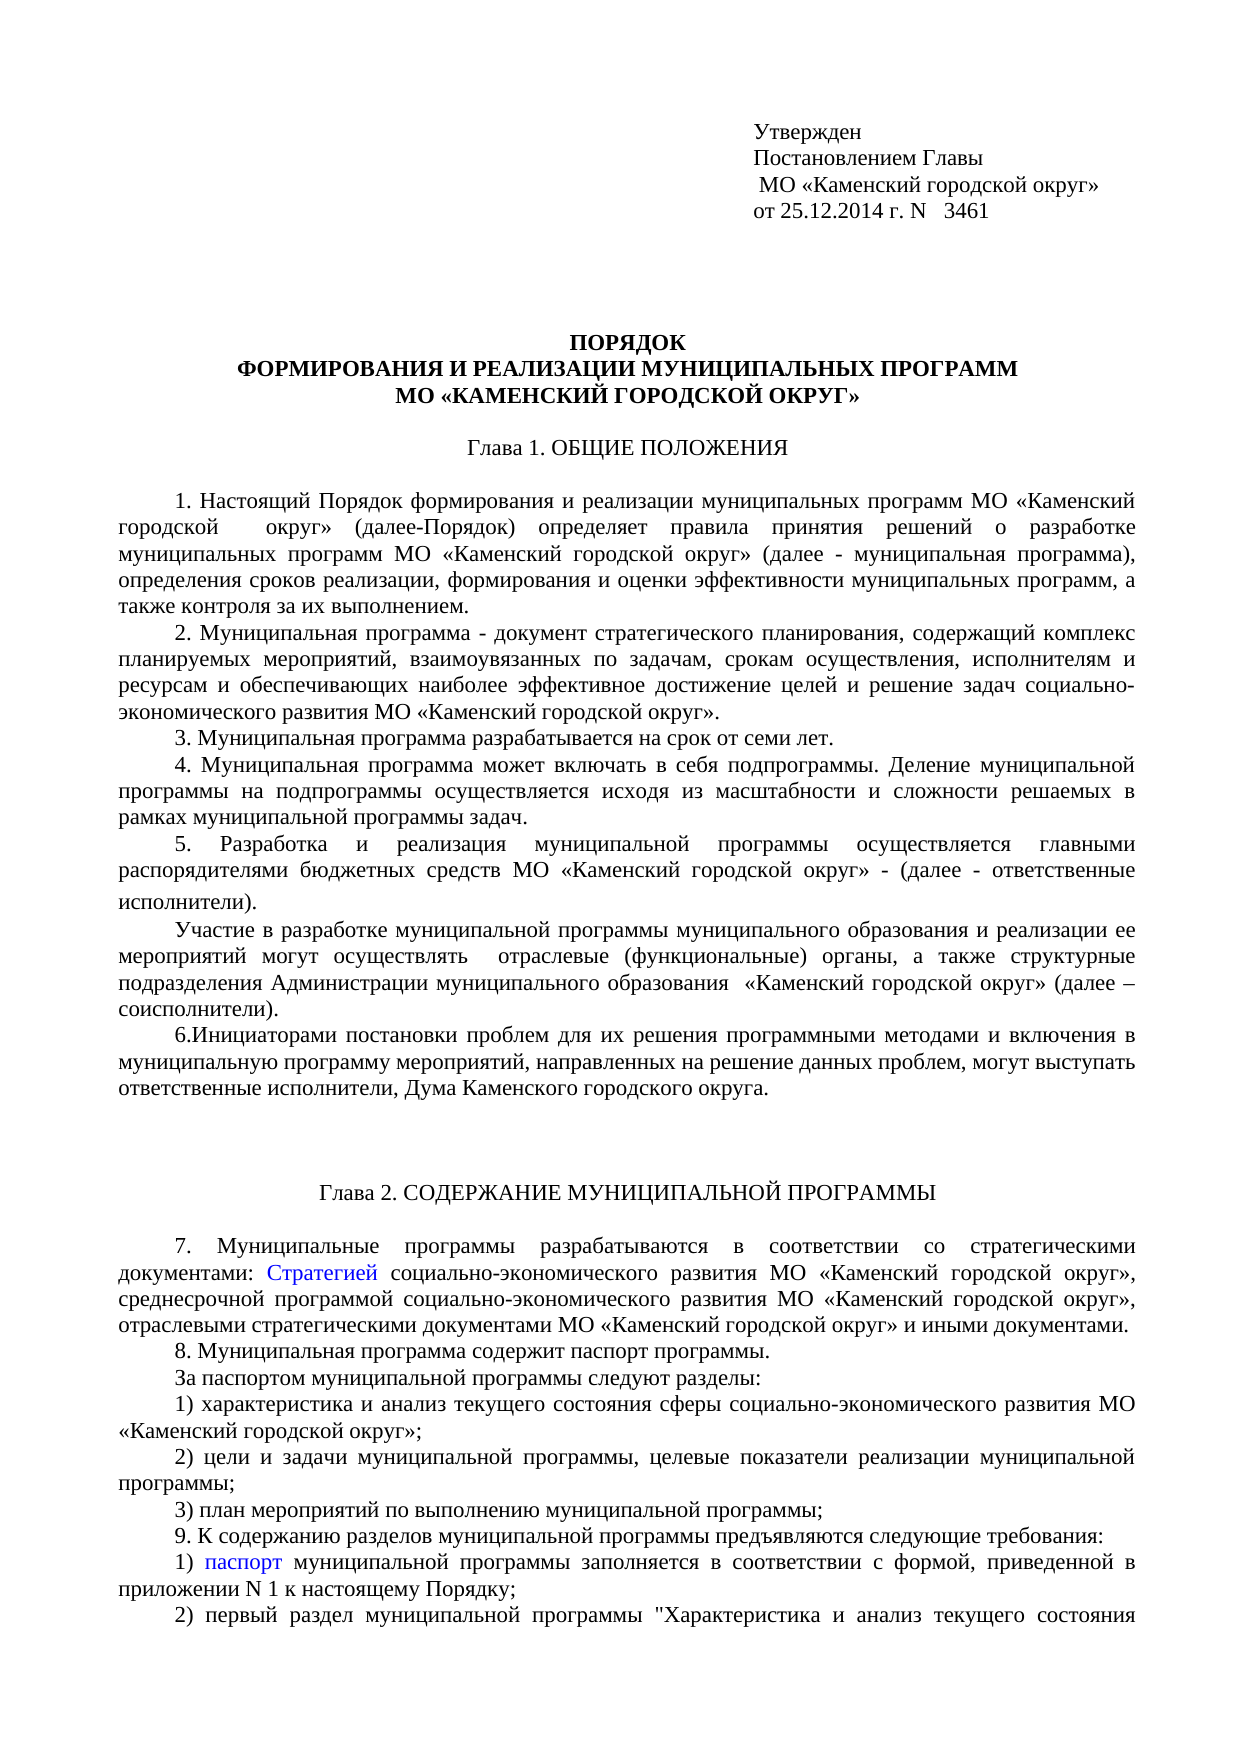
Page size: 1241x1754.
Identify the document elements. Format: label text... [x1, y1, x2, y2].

text ПОРЯДОК [118, 329, 1137, 355]
text Глава 2. СОДЕРЖАНИЕ МУНИЦИПАЛЬНОЙ ПРОГРАММЫ [118, 1179, 1137, 1206]
text МО «Каменский городской округ» [753, 171, 1137, 197]
text 9. К содержанию разделов муниципальной программы предъявляются следующие требования: [118, 1522, 1137, 1548]
text За паспортом муниципальной программы следуют разделы: [118, 1364, 1137, 1390]
text 7. Муниципальные программы разрабатываются в соответствии со стратегическими документами: Стратегией социально-экономического развития МО «Каменский городской округ», среднесрочной программой социально-экономического развития МО «Каменский городской округ», отраслевыми стратегическими документами МО «Каменский городской округ» и иными документами. [118, 1232, 1137, 1338]
text 1) паспорт муниципальной программы заполняется в соответствии с формой, приведенной в приложении N 1 к настоящему Порядку; [118, 1548, 1137, 1601]
text 3. Муниципальная программа разрабатывается на срок от семи лет. [118, 724, 1137, 751]
text от 25.12.2014 г. N 3461 [753, 197, 1137, 223]
text 8. Муниципальная программа содержит паспорт программы. [118, 1338, 1137, 1364]
text 2. Муниципальная программа - документ стратегического планирования, содержащий комплекс планируемых мероприятий, взаимоувязанных по задачам, срокам осуществления, исполнителям и ресурсам и обеспечивающих наиболее эффективное достижение целей и решение задач социально-экономического развития МО «Каменский городской округ». [118, 619, 1137, 724]
text Глава 1. ОБЩИЕ ПОЛОЖЕНИЯ [118, 434, 1137, 461]
text 3) план мероприятий по выполнению муниципальной программы; [118, 1496, 1137, 1522]
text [118, 1601, 1137, 1627]
text 1) характеристика и анализ текущего состояния сферы социально-экономического развития МО «Каменский городской округ»; [118, 1390, 1137, 1443]
text 2) цели и задачи муниципальной программы, целевые показатели реализации муниципальной программы; [118, 1443, 1137, 1496]
text 6.Инициаторами постановки проблем для их решения программными методами и включения в муниципальную программу мероприятий, направленных на решение данных проблем, могут выступать ответственные исполнители, Дума Каменского городского округа. [118, 1021, 1137, 1100]
text Утвержден [753, 118, 1137, 144]
text 4. Муниципальная программа может включать в себя подпрограммы. Деление муниципальной программы на подпрограммы осуществляется исходя из масштабности и сложности решаемых в рамках муниципальной программы задач. [118, 751, 1137, 830]
text 1. Настоящий Порядок формирования и реализации муниципальных программ МО «Каменский городской округ» (далее-Порядок) определяет правила принятия решений о разработке муниципальных программ МО «Каменский городской округ» (далее - муниципальная программа), определения сроков реализации, формирования и оценки эффективности муниципальных программ, а также контроля за их выполнением. [118, 487, 1137, 619]
text МО «КАМЕНСКИЙ ГОРОДСКОЙ ОКРУГ» [118, 382, 1137, 408]
text Постановлением Главы [753, 144, 1137, 171]
text 5. Разработка и реализация муниципальной программы осуществляется главными распорядителями бюджетных средств МО «Каменский городской округ» - (далее - ответственные исполнители). [118, 830, 1137, 916]
text ФОРМИРОВАНИЯ И РЕАЛИЗАЦИИ МУНИЦИПАЛЬНЫХ ПРОГРАММ [118, 355, 1137, 382]
text Участие в разработке муниципальной программы муниципального образования и реализации ее мероприятий могут осуществлять отраслевые (функциональные) органы, а также структурные подразделения Администрации муниципального образования «Каменский городской округ» (далее – соисполнители). [118, 916, 1137, 1021]
